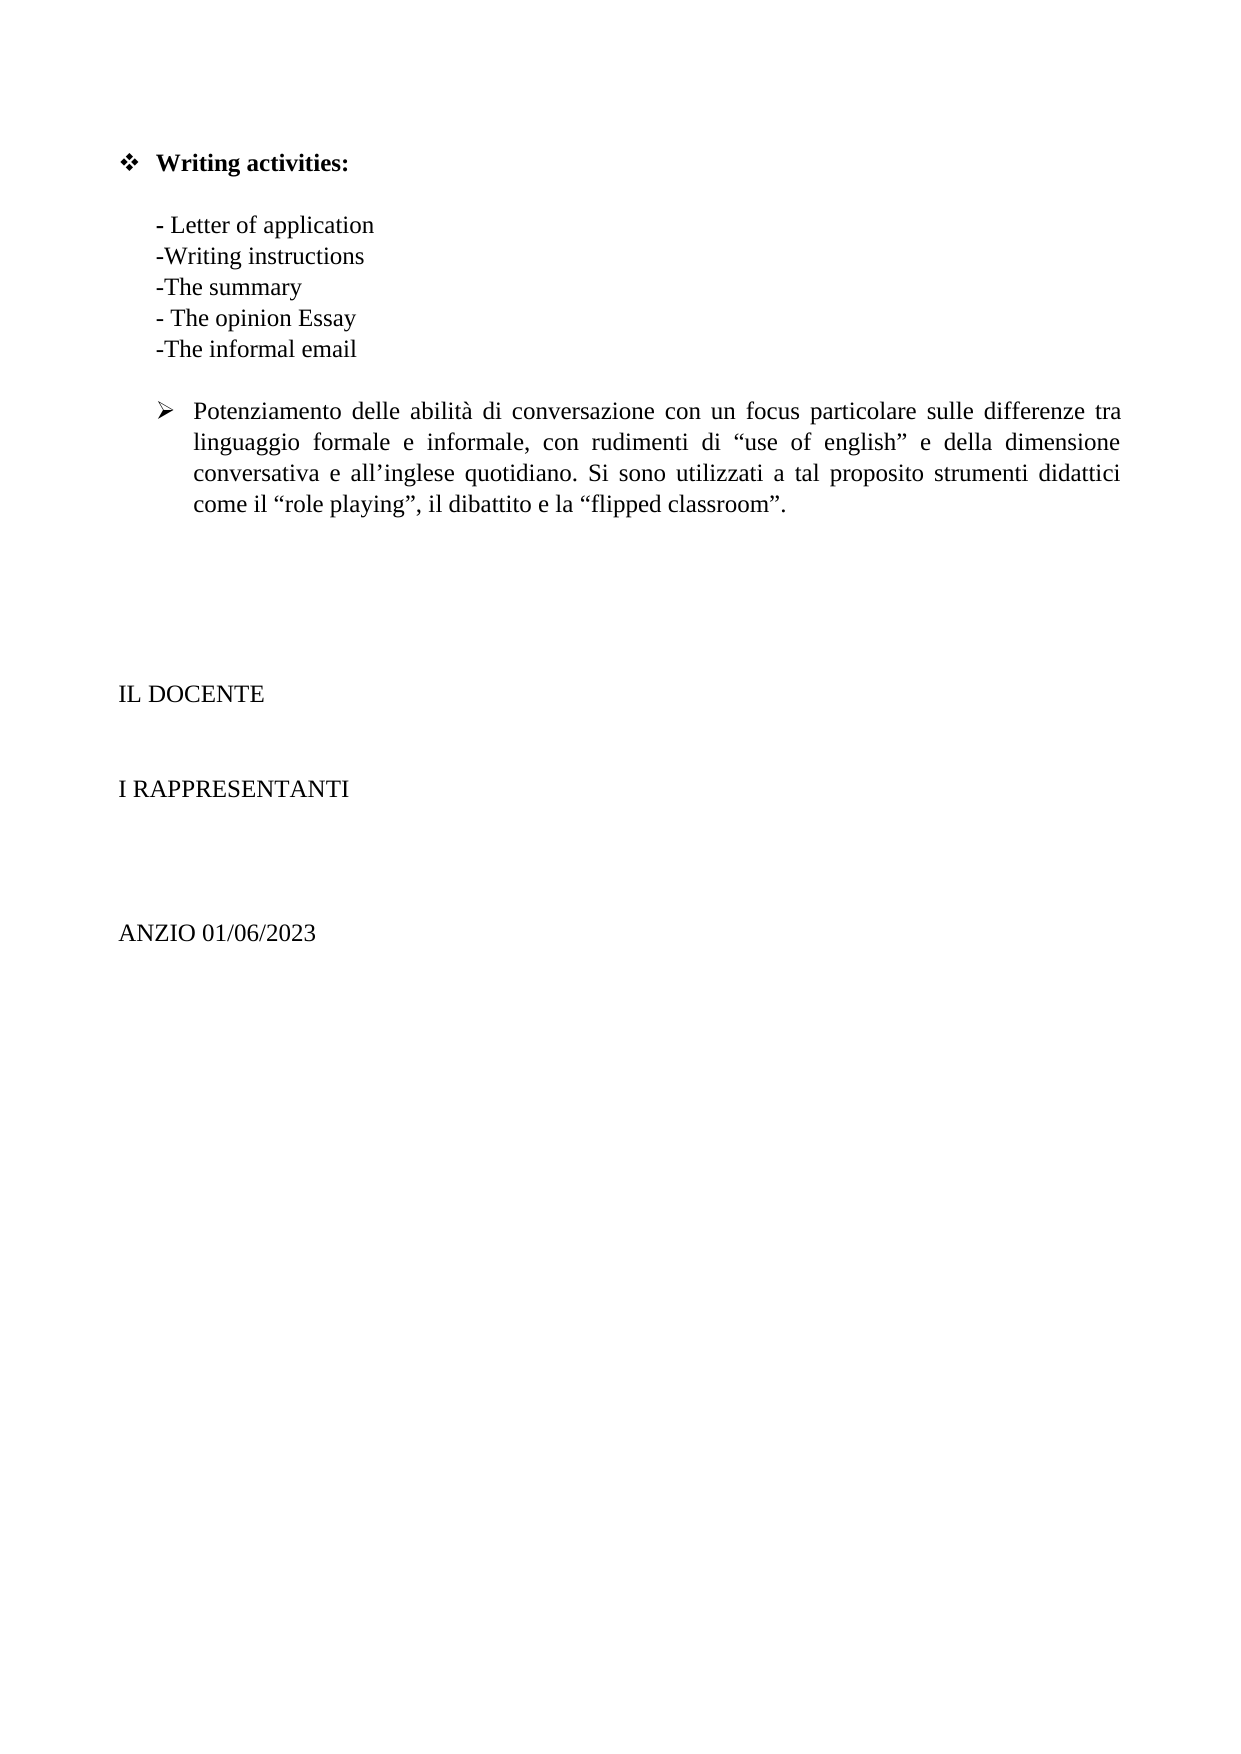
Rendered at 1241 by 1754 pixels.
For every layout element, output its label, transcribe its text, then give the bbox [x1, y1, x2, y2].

list -The summary [156, 272, 1122, 301]
text IL DOCENTE [118, 679, 1122, 708]
list Writing activities: [118, 148, 1122, 176]
list Potenziamento delle abilità di conversazione con un focus particolare sulle differenze tra linguaggio formale e informale, con rudimenti di “use of english” e della dimensione conversativa e all’inglese quotidiano. Si sono utilizzati a tal proposito strumenti didattici come il “role playing”, il dibattito e la “flipped classroom”. [156, 396, 1122, 518]
list -The informal email [156, 334, 1122, 363]
text I RAPPRESENTANTI [118, 774, 1122, 803]
text ANZIO 01/06/2023 [118, 918, 1122, 946]
list - Letter of application [156, 210, 1122, 238]
list -Writing instructions [156, 241, 1122, 269]
list - The opinion Essay [156, 303, 1122, 332]
